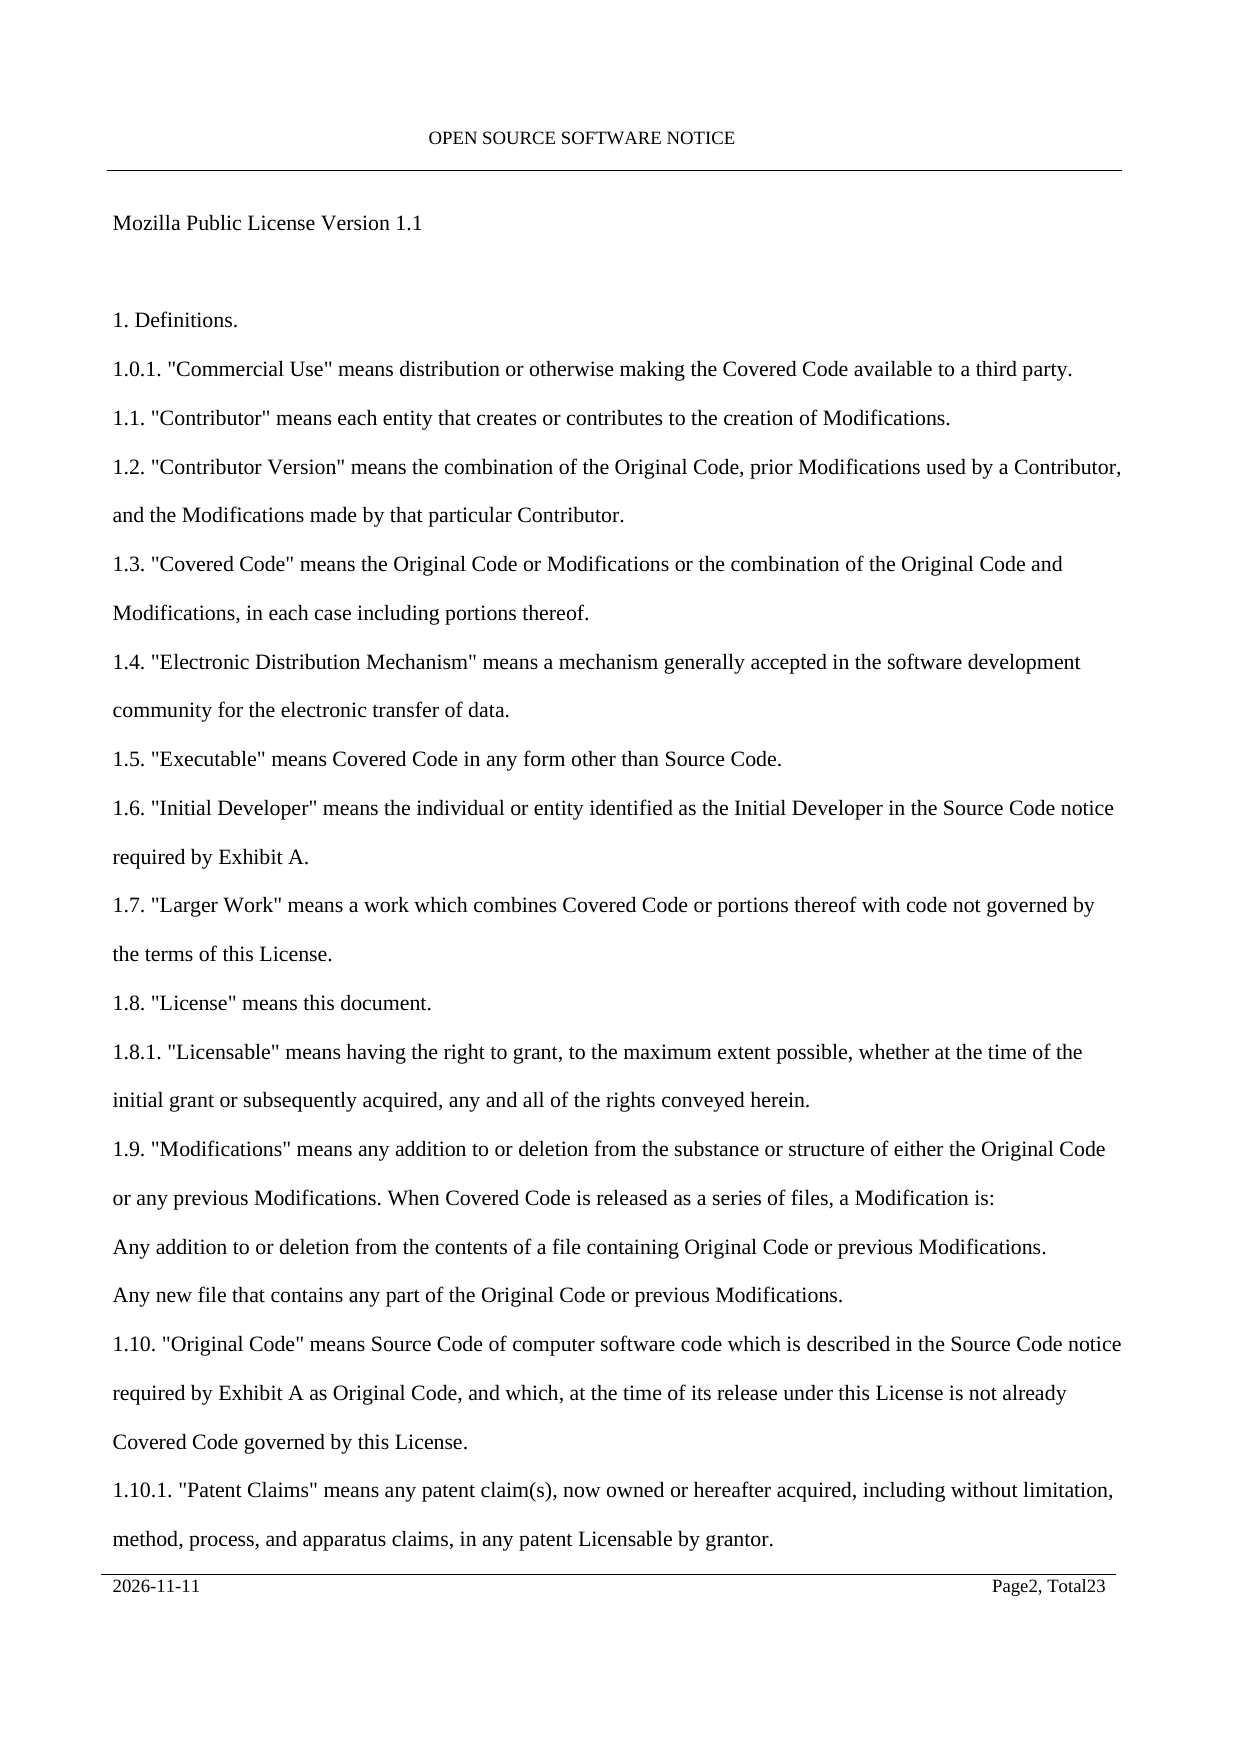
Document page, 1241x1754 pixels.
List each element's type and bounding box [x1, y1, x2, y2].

text [112, 206, 1128, 1555]
